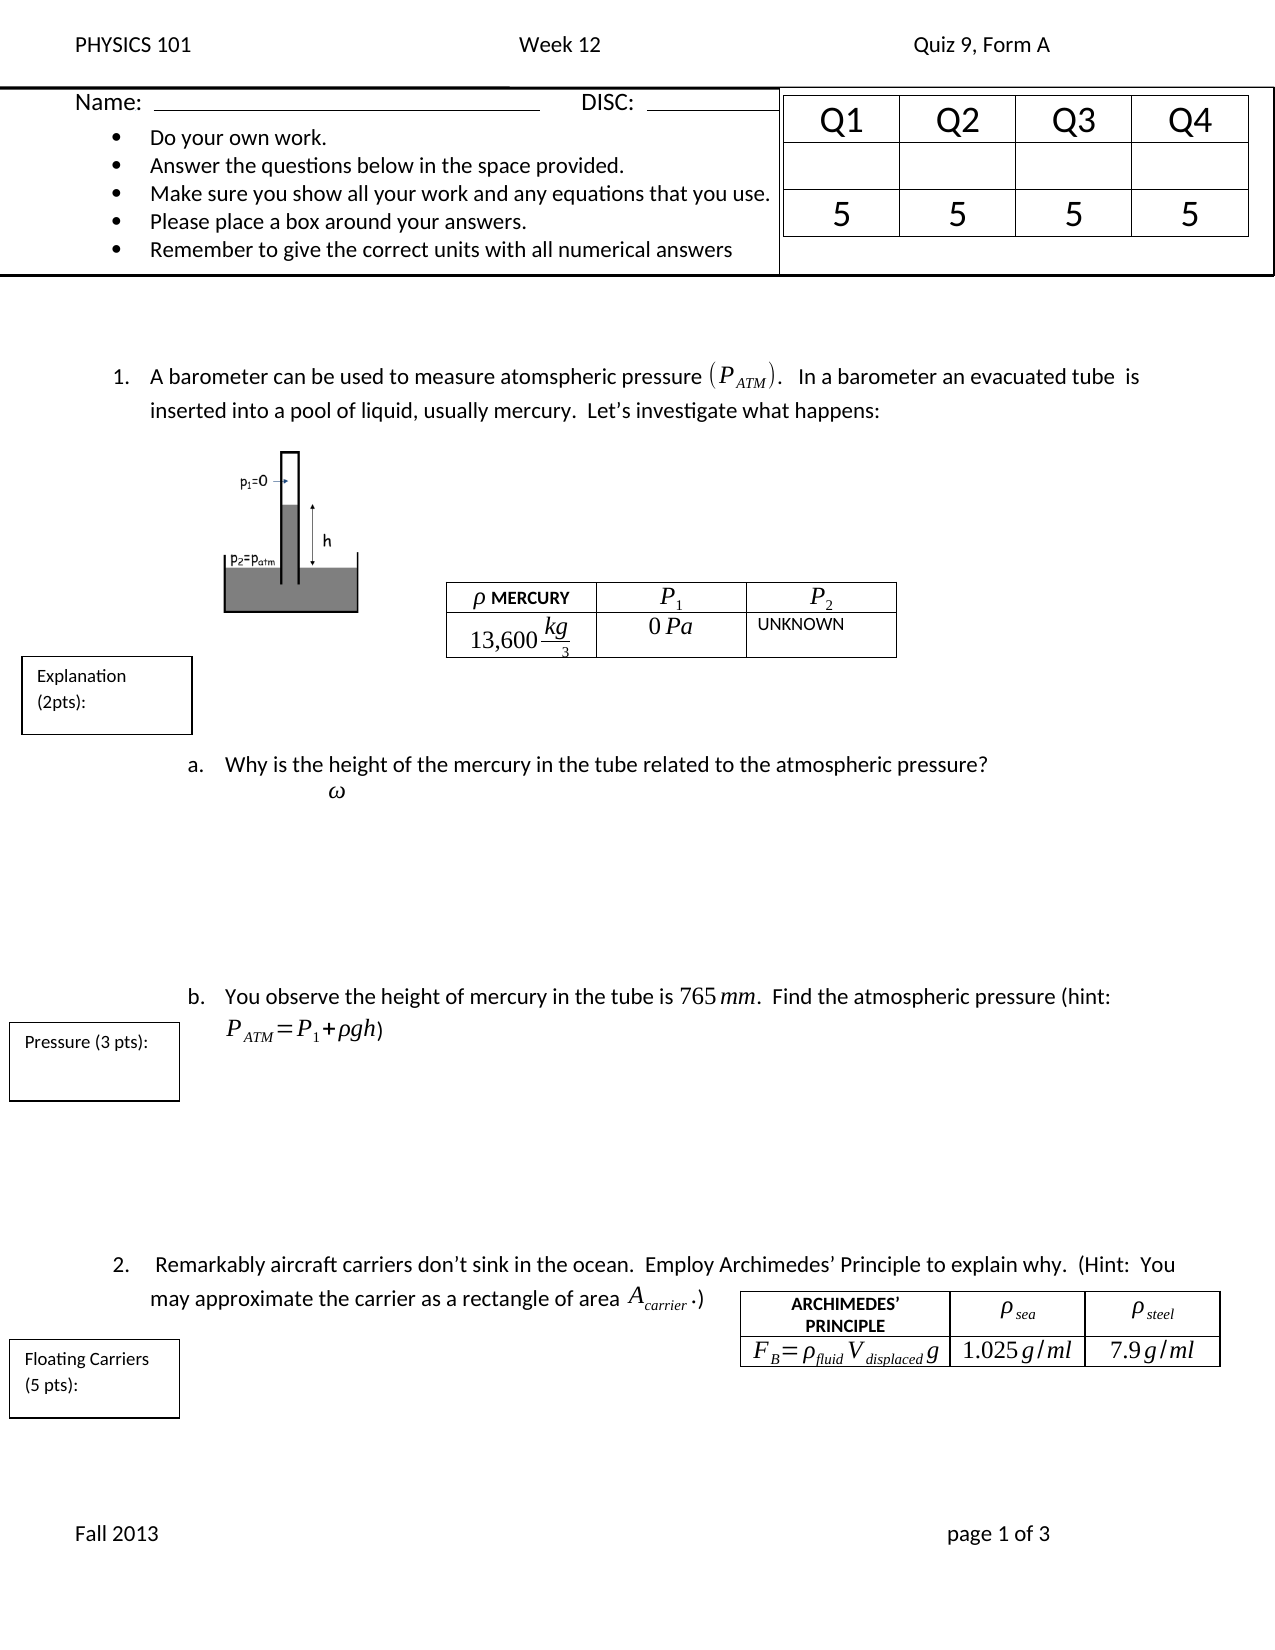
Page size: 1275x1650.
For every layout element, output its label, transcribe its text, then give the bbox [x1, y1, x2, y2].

table_header ARCHIMEDES’ PRINCIPLE [741, 1292, 949, 1336]
list Why is the height of the mercury in the tube related to the atmospheric pressure? [187, 750, 1200, 778]
list Remember to give the correct units with all numerical answers [112, 235, 779, 263]
table_header [1086, 1292, 1219, 1336]
list A barometer can be used to measure atomspheric pressure . In a barometer an evacuated tube is inserted into a pool of liquid, usually mercury. Let’s investigate what happens: [112, 360, 1200, 424]
picture [222, 451, 359, 613]
list Do your own work. [112, 123, 779, 151]
table_header [597, 583, 746, 612]
table_cell [741, 1337, 949, 1366]
table_header [951, 1292, 1084, 1336]
list Please place a box around your answers. [112, 207, 779, 235]
list You observe the height of mercury in the tube is . Find the atmospheric pressure (hint: ) [187, 982, 1200, 1046]
list Make sure you show all your work and any equations that you use. [112, 179, 779, 207]
table_header MERCURY [447, 583, 596, 612]
table_cell [597, 613, 746, 657]
list Remarkably aircraft carriers don’t sink in the ocean. Employ Archimedes’ Principle to explain why. (Hint: You may approximate the carrier as a rectangle of area ) [112, 1250, 1200, 1313]
table_header [747, 583, 896, 612]
table_cell [951, 1337, 1084, 1366]
table_cell [447, 613, 596, 657]
list Answer the questions below in the space provided. [112, 151, 779, 179]
text Name: DISC: Score: / 20Instructions: [75, 90, 779, 117]
table_cell [1086, 1337, 1219, 1366]
table_cell UNKNOWN [747, 613, 896, 657]
